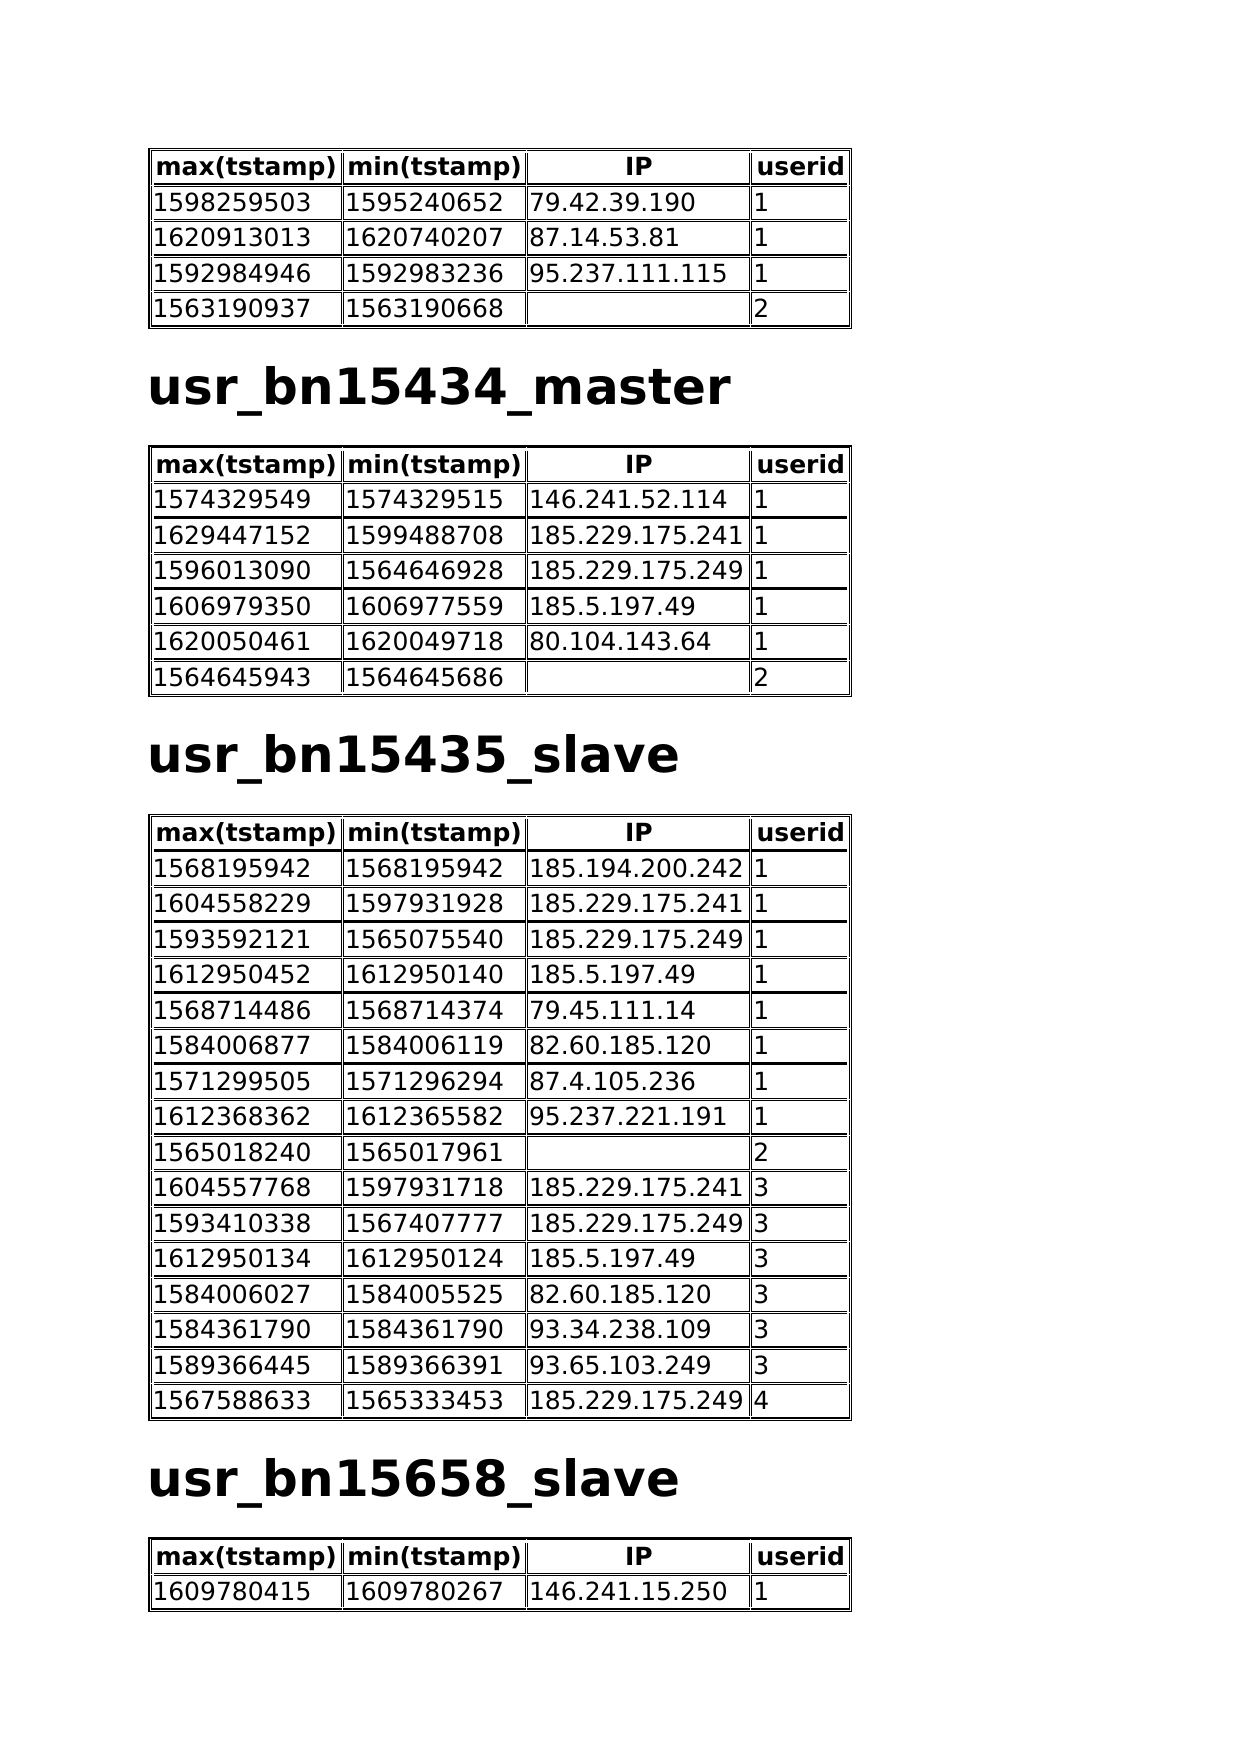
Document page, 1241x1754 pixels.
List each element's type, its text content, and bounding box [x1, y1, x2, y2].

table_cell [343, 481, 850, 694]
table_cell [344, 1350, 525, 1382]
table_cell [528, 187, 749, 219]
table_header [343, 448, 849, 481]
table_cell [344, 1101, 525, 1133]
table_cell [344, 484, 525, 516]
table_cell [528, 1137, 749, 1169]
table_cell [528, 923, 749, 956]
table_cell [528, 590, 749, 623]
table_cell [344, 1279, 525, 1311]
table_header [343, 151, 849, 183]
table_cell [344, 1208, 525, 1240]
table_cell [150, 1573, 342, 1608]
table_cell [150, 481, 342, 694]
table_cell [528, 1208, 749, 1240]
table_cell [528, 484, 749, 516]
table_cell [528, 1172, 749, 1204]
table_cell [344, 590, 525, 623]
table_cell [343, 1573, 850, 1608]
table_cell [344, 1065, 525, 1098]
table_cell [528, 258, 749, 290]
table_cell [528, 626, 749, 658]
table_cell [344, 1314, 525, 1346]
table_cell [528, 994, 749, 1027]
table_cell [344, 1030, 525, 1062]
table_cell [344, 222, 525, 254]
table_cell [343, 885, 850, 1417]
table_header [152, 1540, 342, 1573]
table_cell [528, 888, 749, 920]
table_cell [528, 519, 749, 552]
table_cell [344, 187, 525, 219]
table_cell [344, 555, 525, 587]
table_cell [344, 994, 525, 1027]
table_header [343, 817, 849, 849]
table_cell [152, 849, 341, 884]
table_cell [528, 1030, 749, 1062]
text usr_bn15434_master [148, 358, 1093, 416]
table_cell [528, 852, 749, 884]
text usr_bn15435_slave [148, 726, 1093, 784]
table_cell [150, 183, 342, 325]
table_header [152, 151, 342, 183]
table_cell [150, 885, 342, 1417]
text usr_bn15658_slave [148, 1450, 1093, 1508]
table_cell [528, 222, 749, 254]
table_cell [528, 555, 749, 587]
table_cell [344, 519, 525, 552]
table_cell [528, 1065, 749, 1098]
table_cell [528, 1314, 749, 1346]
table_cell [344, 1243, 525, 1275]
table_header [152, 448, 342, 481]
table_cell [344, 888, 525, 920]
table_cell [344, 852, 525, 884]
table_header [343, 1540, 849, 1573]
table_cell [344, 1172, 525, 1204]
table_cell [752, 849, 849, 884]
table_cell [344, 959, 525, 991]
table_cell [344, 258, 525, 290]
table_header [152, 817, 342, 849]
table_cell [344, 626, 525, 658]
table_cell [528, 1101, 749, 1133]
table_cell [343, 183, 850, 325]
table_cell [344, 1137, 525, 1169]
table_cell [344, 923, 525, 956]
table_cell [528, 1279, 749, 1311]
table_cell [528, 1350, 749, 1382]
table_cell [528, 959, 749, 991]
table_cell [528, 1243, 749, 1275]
